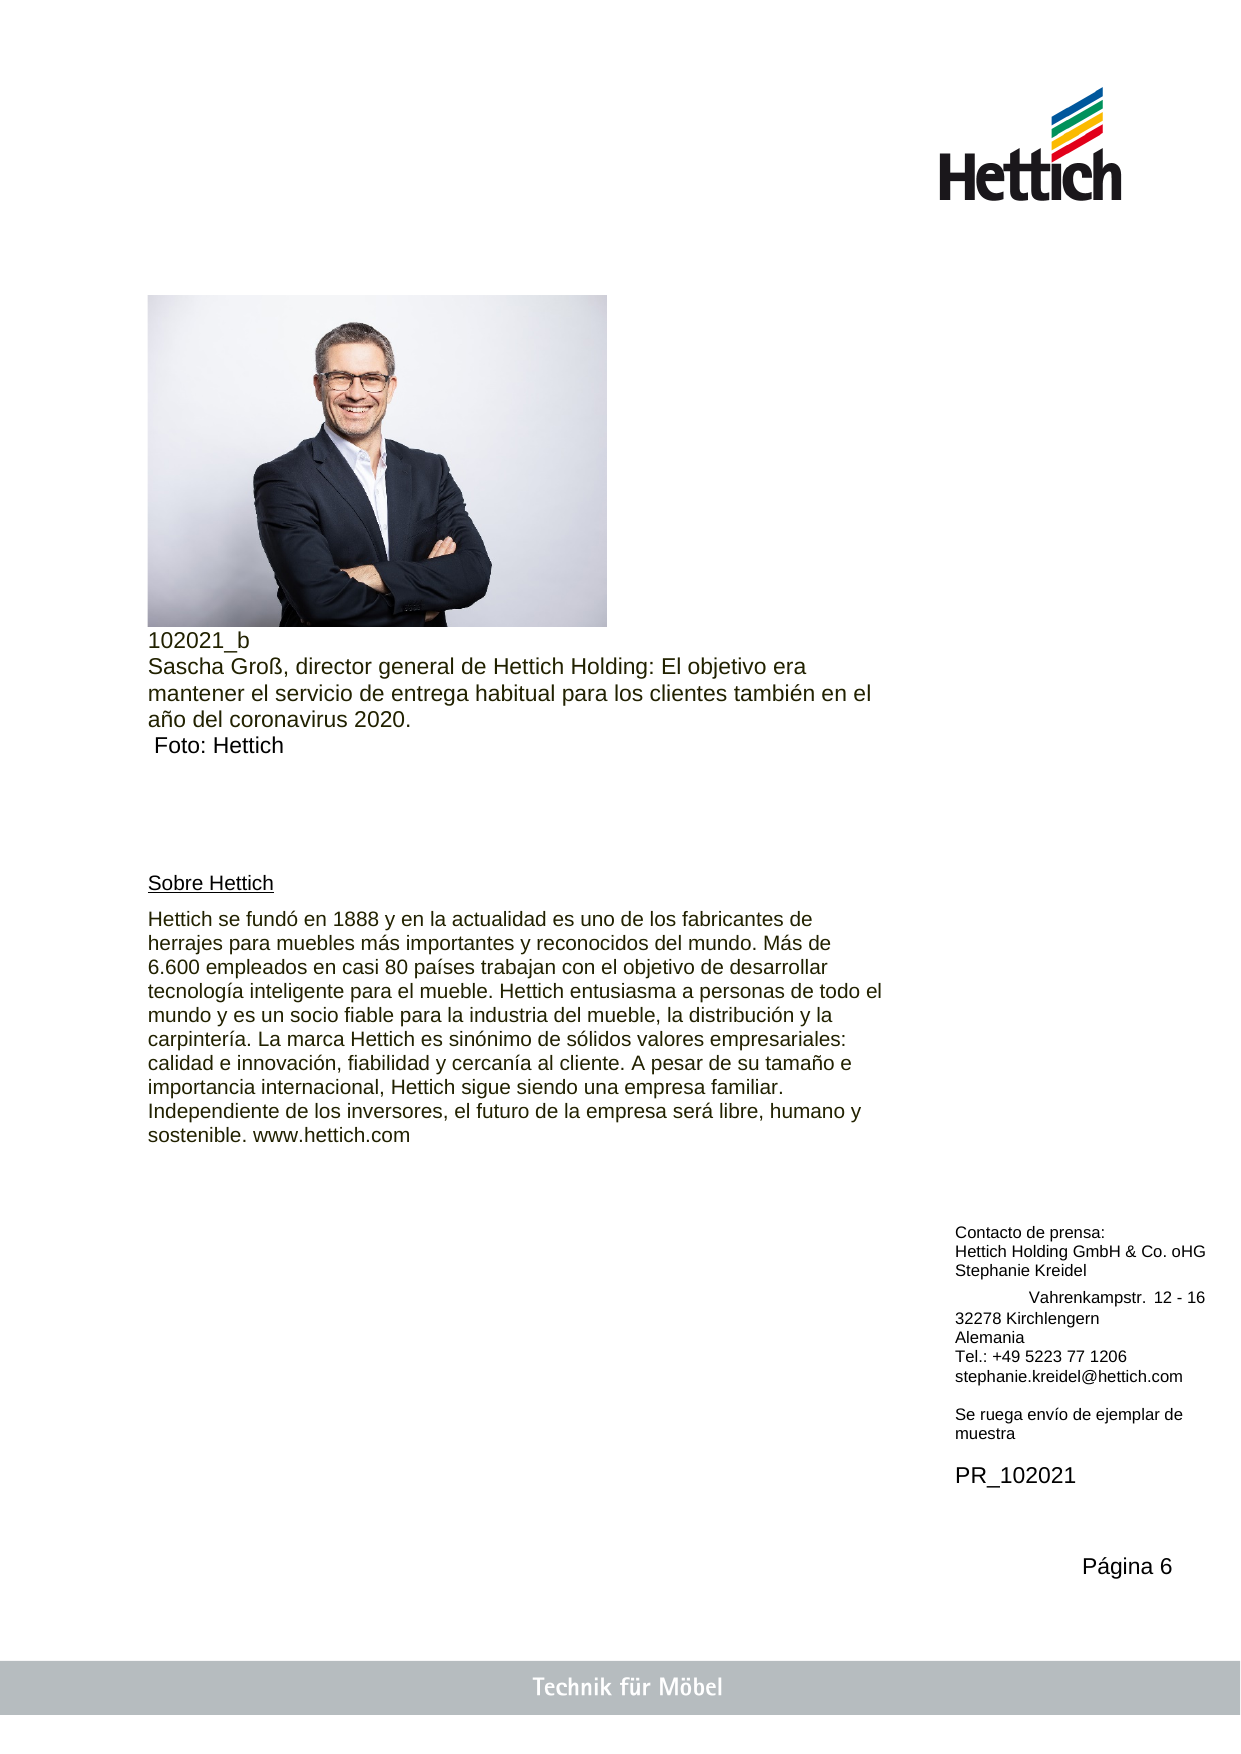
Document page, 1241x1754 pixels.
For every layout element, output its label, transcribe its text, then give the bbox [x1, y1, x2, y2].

picture [0, 1598, 1241, 1715]
picture [0, 6, 1241, 263]
picture [147, 295, 607, 627]
text Foto: Hettich [148, 732, 887, 759]
text Sobre Hettich [148, 871, 887, 895]
text 102021_b [148, 627, 887, 653]
text Hettich se fundó en 1888 y en la actualidad es uno de los fabricantes de herrajes para muebles más importantes y reconocidos del mundo. Más de 6.600 empleados en casi 80 países trabajan con el objetivo de desarrollar tecnología inteligente para el mueble. Hettich entusiasma a personas de todo el mundo y es un socio fiable para la industria del mueble, la distribución y la carpintería. La marca Hettich es sinónimo de sólidos valores empresariales: calidad e innovación, fiabilidad y cercanía al cliente. A pesar de su tamaño e importancia internacional, Hettich sigue siendo una empresa familiar. Independiente de los inversores, el futuro de la empresa será libre, humano y sostenible. www.hettich.com [148, 907, 887, 1147]
text Sascha Groß, director general de Hettich Holding: El objetivo era mantener el servicio de entrega habitual para los clientes también en el año del coronavirus 2020. [148, 653, 887, 732]
